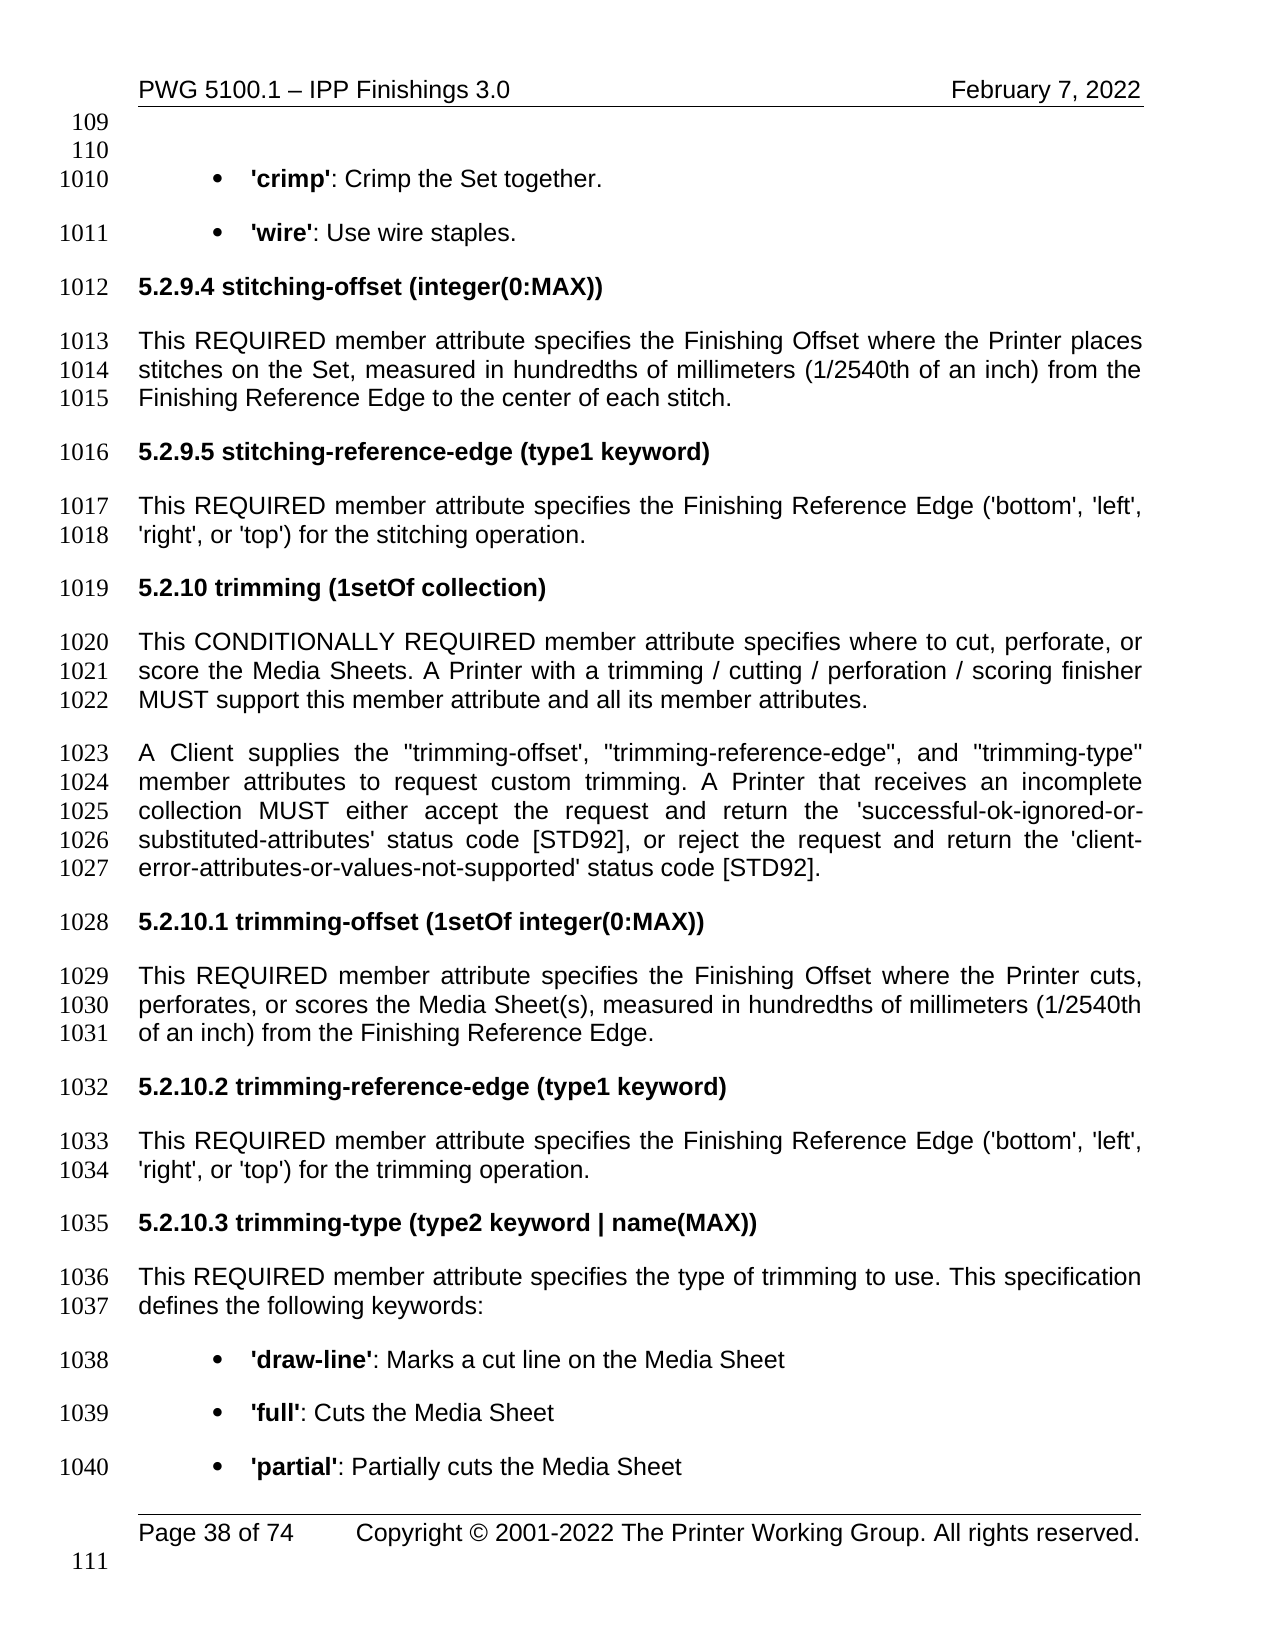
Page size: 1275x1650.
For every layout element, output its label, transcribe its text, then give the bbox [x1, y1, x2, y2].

text This REQUIRED member attribute specifies the type of trimming to use. This specification defines the following keywords: [138, 1262, 1144, 1319]
list 'partial': Partially cuts the Media Sheet [213, 1452, 1144, 1481]
text A Client supplies the "trimming-offset', "trimming-reference-edge", and "trimming-type" member attributes to request custom trimming. A Printer that receives an incomplete collection MUST either accept the request and return the 'successful-ok-ignored-or-substituted-attributes' status code [STD92], or reject the request and return the 'client-error-attributes-or-values-not-supported' status code [STD92]. [138, 738, 1144, 882]
text This REQUIRED member attribute specifies the Finishing Reference Edge ('bottom', 'left', 'right', or 'top') for the trimming operation. [138, 1126, 1144, 1183]
list 'draw-line': Marks a cut line on the Media Sheet [213, 1344, 1144, 1373]
text trimming-offset (1setOf integer(0:MAX)) [138, 907, 1144, 936]
list 'wire': Use wire staples. [213, 218, 1144, 247]
list 'crimp': Crimp the Set together. [213, 164, 1144, 193]
list 'full': Cuts the Media Sheet [213, 1398, 1144, 1427]
text trimming-type (type2 keyword | name(MAX)) [138, 1208, 1144, 1237]
text stitching-reference-edge (type1 keyword) [138, 437, 1144, 466]
text trimming-reference-edge (type1 keyword) [138, 1072, 1144, 1101]
text This REQUIRED member attribute specifies the Finishing Offset where the Printer cuts, perforates, or scores the Media Sheet(s), measured in hundredths of millimeters (1/2540th of an inch) from the Finishing Reference Edge. [138, 961, 1144, 1047]
text This REQUIRED member attribute specifies the Finishing Reference Edge ('bottom', 'left', 'right', or 'top') for the stitching operation. [138, 491, 1144, 548]
text stitching-offset (integer(0:MAX)) [138, 272, 1144, 301]
text This REQUIRED member attribute specifies the Finishing Offset where the Printer places stitches on the Set, measured in hundredths of millimeters (1/2540th of an inch) from the Finishing Reference Edge to the center of each stitch. [138, 326, 1144, 412]
text This CONDITIONALLY REQUIRED member attribute specifies where to cut, perforate, or score the Media Sheets. A Printer with a trimming / cutting / perforation / scoring finisher MUST support this member attribute and all its member attributes. [138, 627, 1144, 713]
text trimming (1setOf collection) [138, 573, 1144, 602]
